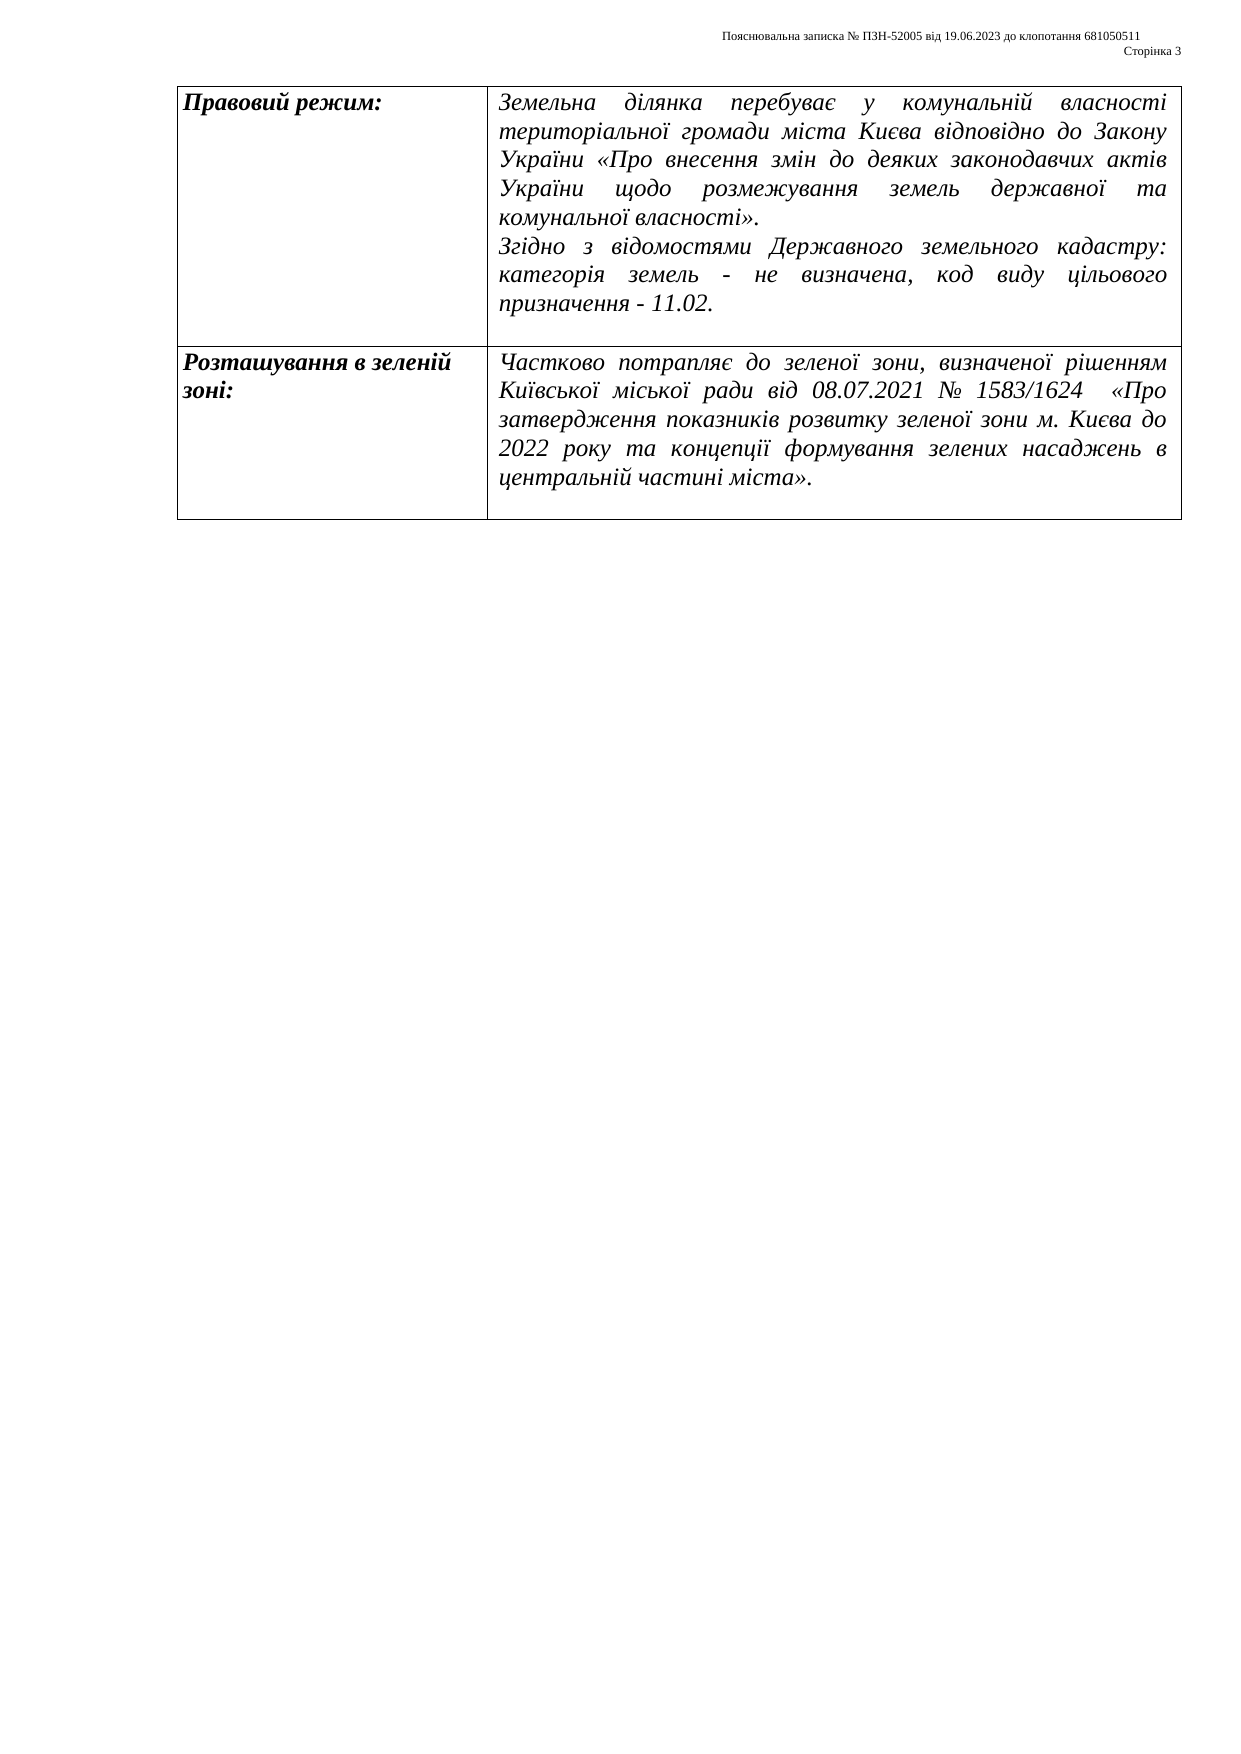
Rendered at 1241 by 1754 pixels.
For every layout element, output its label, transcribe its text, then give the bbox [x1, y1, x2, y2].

table_cell Частково потрапляє до зеленої зони, визначеної рішенням Київської міської ради від 08.07.2021 № 1583/1624 «Про затвердження показників розвитку зеленої зони м. Києва до 2022 року та концепції формування зелених насаджень в центральній частині міста». [488, 347, 1181, 519]
table_cell Розташування в зеленій зоні: [178, 347, 487, 519]
table_cell Правовий режим: [178, 87, 487, 346]
table_cell Земельна ділянка перебуває у комунальній власності територіальної громади міста Києва відповідно до Закону України «Про внесення змін до деяких законодавчих актів України щодо розмежування земель державної та комунальної власності». Згідно з відомостями Державного земельного кадастру: категорія земель - не визначена, код виду цільового призначення - 11.02. [488, 87, 1181, 346]
